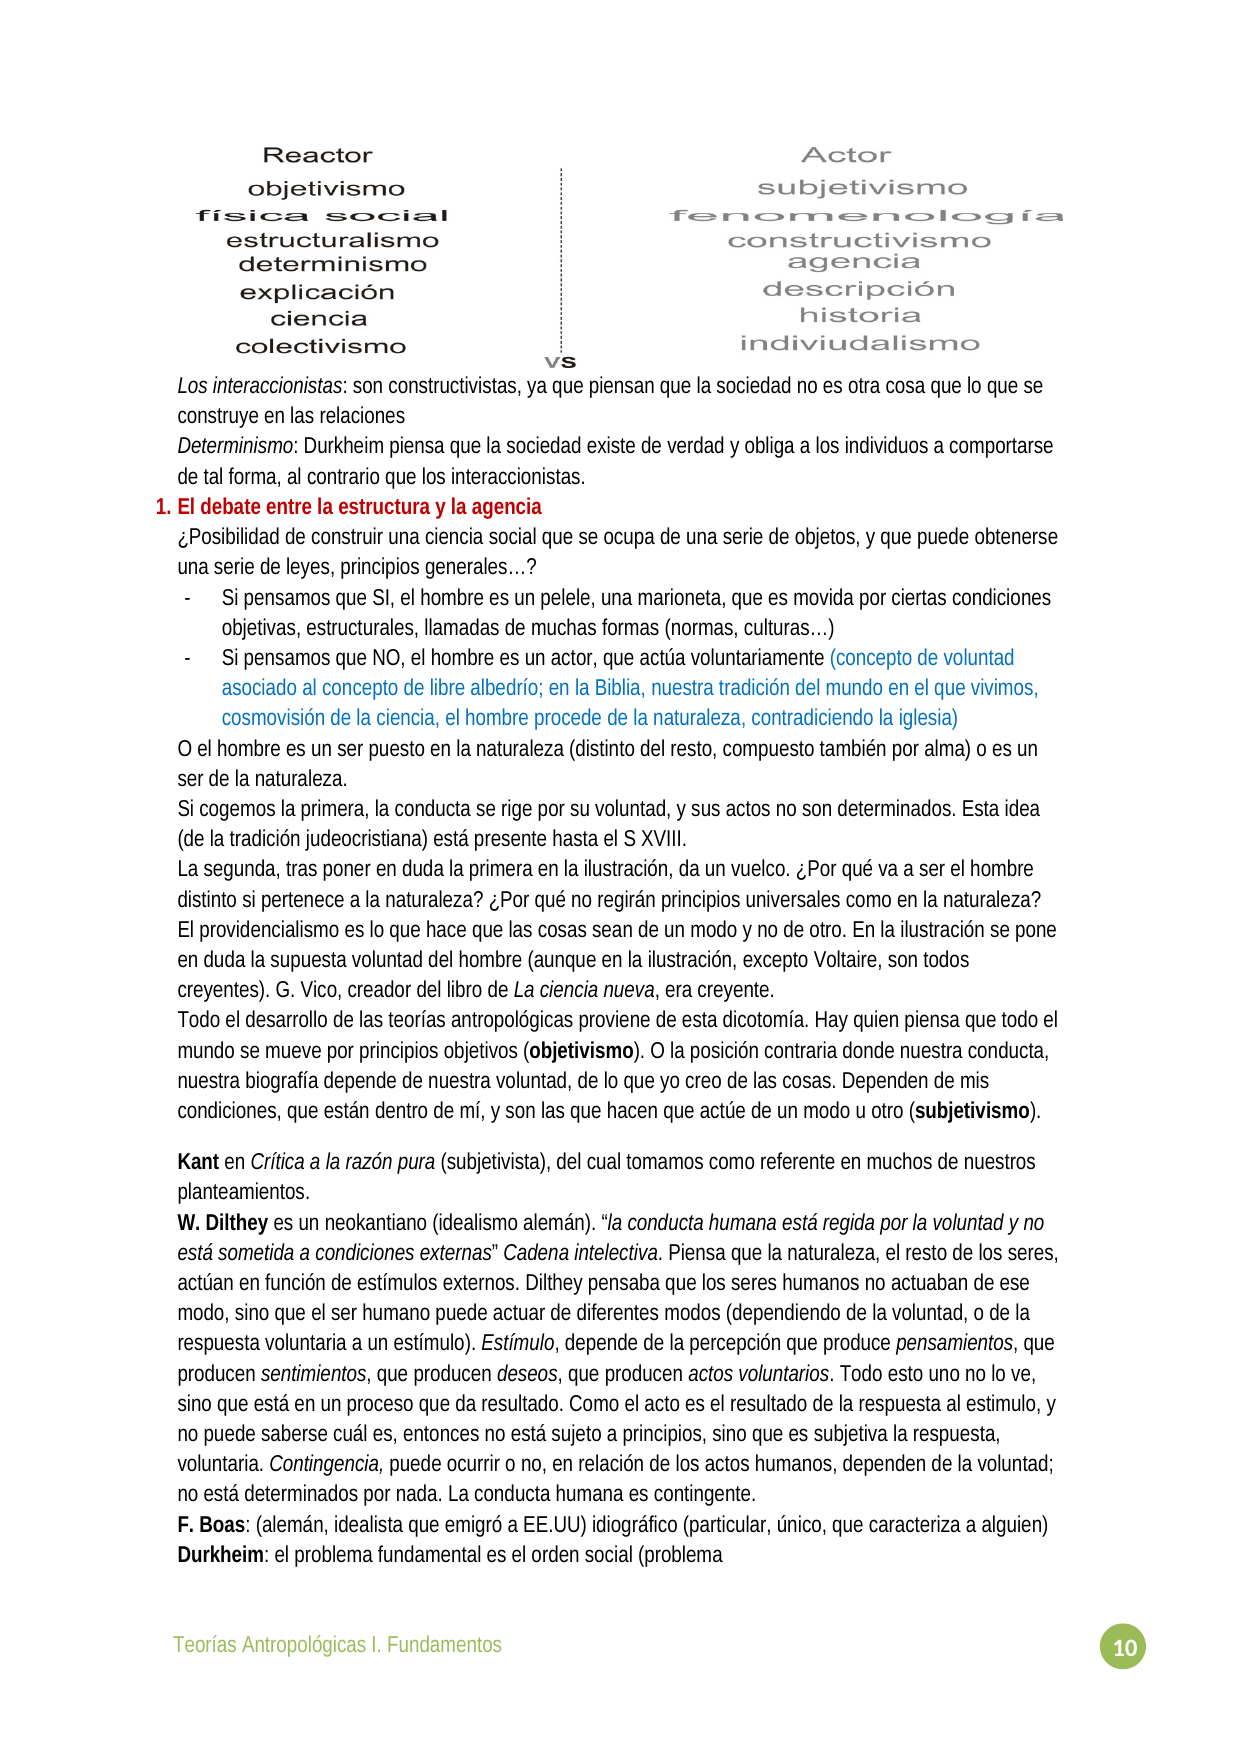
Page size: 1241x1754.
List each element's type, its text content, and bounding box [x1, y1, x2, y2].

text La segunda, tras poner en duda la primera en la ilustración, da un vuelco. ¿Por qué va a ser el hombre distinto si pertenece a la naturaleza? ¿Por qué no regirán principios universales como en la naturaleza? [177, 855, 1063, 912]
text Si cogemos la primera, la conducta se rige por su voluntad, y sus actos no son determinados. Esta idea (de la tradición judeocristiana) está presente hasta el S XVIII. [177, 795, 1063, 852]
list El debate entre la estructura y la agencia [156, 493, 1063, 519]
text F. Boas: (alemán, idealista que emigró a EE.UU) idiográfico (particular, único, que caracteriza a alguien) [177, 1511, 1063, 1537]
text ¿Posibilidad de construir una ciencia social que se ocupa de una serie de objetos, y que puede obtenerse una serie de leyes, principios generales…? [177, 523, 1063, 580]
text Todo el desarrollo de las teorías antropológicas proviene de esta dicotomía. Hay quien piensa que todo el mundo se mueve por principios objetivos (objetivismo). O la posición contraria donde nuestra conducta, nuestra biografía depende de nuestra voluntad, de lo que yo creo de las cosas. Dependen de mis condiciones, que están dentro de mí, y son las que hacen que actúe de un modo u otro (subjetivismo). [177, 1006, 1063, 1123]
list Si pensamos que SI, el hombre es un pelele, una marioneta, que es movida por ciertas condiciones objetivas, estructurales, llamadas de muchas formas (normas, culturas…) [184, 583, 1063, 640]
text El providencialismo es lo que hace que las cosas sean de un modo y no de otro. En la ilustración se pone en duda la supuesta voluntad del hombre (aunque en la ilustración, excepto Voltaire, son todos creyentes). G. Vico, creador del libro de La ciencia nueva, era creyente. [177, 916, 1063, 1003]
list Determinismo: Durkheim piensa que la sociedad existe de verdad y obliga a los individuos a comportarse de tal forma, al contrario que los interaccionistas. [177, 432, 1063, 489]
picture [195, 147, 1064, 368]
text Durkheim: el problema fundamental es el orden social (problema [177, 1541, 1063, 1567]
list Si pensamos que NO, el hombre es un actor, que actúa voluntariamente (concepto de voluntad asociado al concepto de libre albedrío; en la Biblia, nuestra tradición del mundo en el que vivimos, cosmovisión de la ciencia, el hombre procede de la naturaleza, contradiciendo la iglesia) [184, 644, 1063, 731]
text Kant en Crítica a la razón pura (subjetivista), del cual tomamos como referente en muchos de nuestros planteamientos. [177, 1148, 1063, 1205]
text W. Dilthey es un neokantiano (idealismo alemán). “la conducta humana está regida por la voluntad y no está sometida a condiciones externas” Cadena intelectiva. Piensa que la naturaleza, el resto de los seres, actúan en función de estímulos externos. Dilthey pensaba que los seres humanos no actuaban de ese modo, sino que el ser humano puede actuar de diferentes modos (dependiendo de la voluntad, o de la respuesta voluntaria a un estímulo). Estímulo, depende de la percepción que produce pensamientos, que producen sentimientos, que producen deseos, que producen actos voluntarios. Todo esto uno no lo ve, sino que está en un proceso que da resultado. Como el acto es el resultado de la respuesta al estimulo, y no puede saberse cuál es, entonces no está sujeto a principios, sino que es subjetiva la respuesta, voluntaria. Contingencia, puede ocurrir o no, en relación de los actos humanos, dependen de la voluntad; no está determinados por nada. La conducta humana es contingente. [177, 1208, 1063, 1507]
list Los interaccionistas: son constructivistas, ya que piensan que la sociedad no es otra cosa que lo que se construye en las relaciones [177, 372, 1063, 429]
text O el hombre es un ser puesto en la naturaleza (distinto del resto, compuesto también por alma) o es un ser de la naturaleza. [177, 734, 1063, 791]
